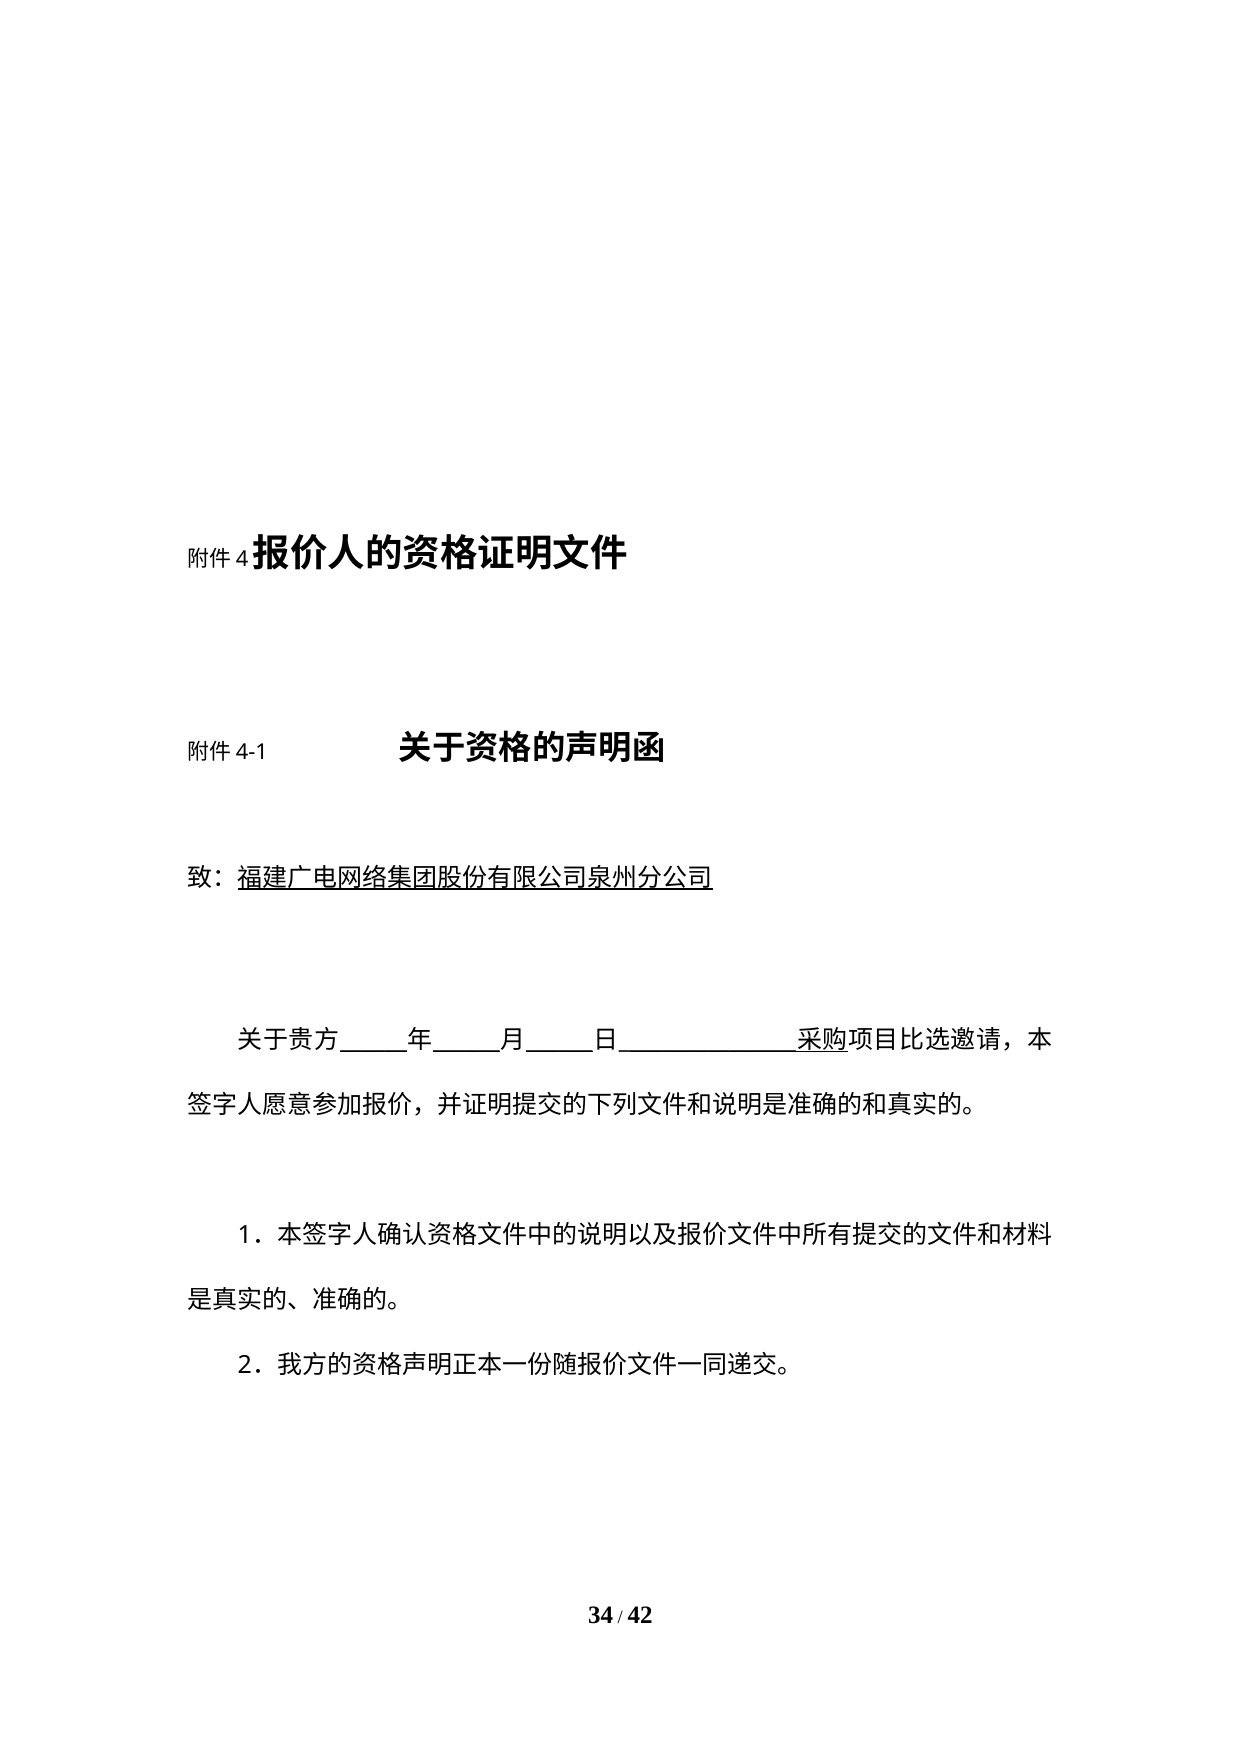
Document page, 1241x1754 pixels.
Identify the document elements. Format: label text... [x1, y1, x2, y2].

text 关于贵方______年______月______日________________采购项目比选邀请，本签字人愿意参加报价，并证明提交的下列文件和说明是准确的和真实的。 [187, 1005, 1053, 1135]
text 附件4报价人的资格证明文件 [187, 518, 1053, 583]
text 致：福建广电网络集团股份有限公司泉州分公司 [187, 843, 1053, 908]
text 1．本签字人确认资格文件中的说明以及报价文件中所有提交的文件和材料是真实的、准确的。 [187, 1200, 1053, 1330]
text 附件4-1 关于资格的声明函 [187, 713, 1053, 778]
text 2．我方的资格声明正本一份随报价文件一同递交。 [187, 1330, 1053, 1395]
